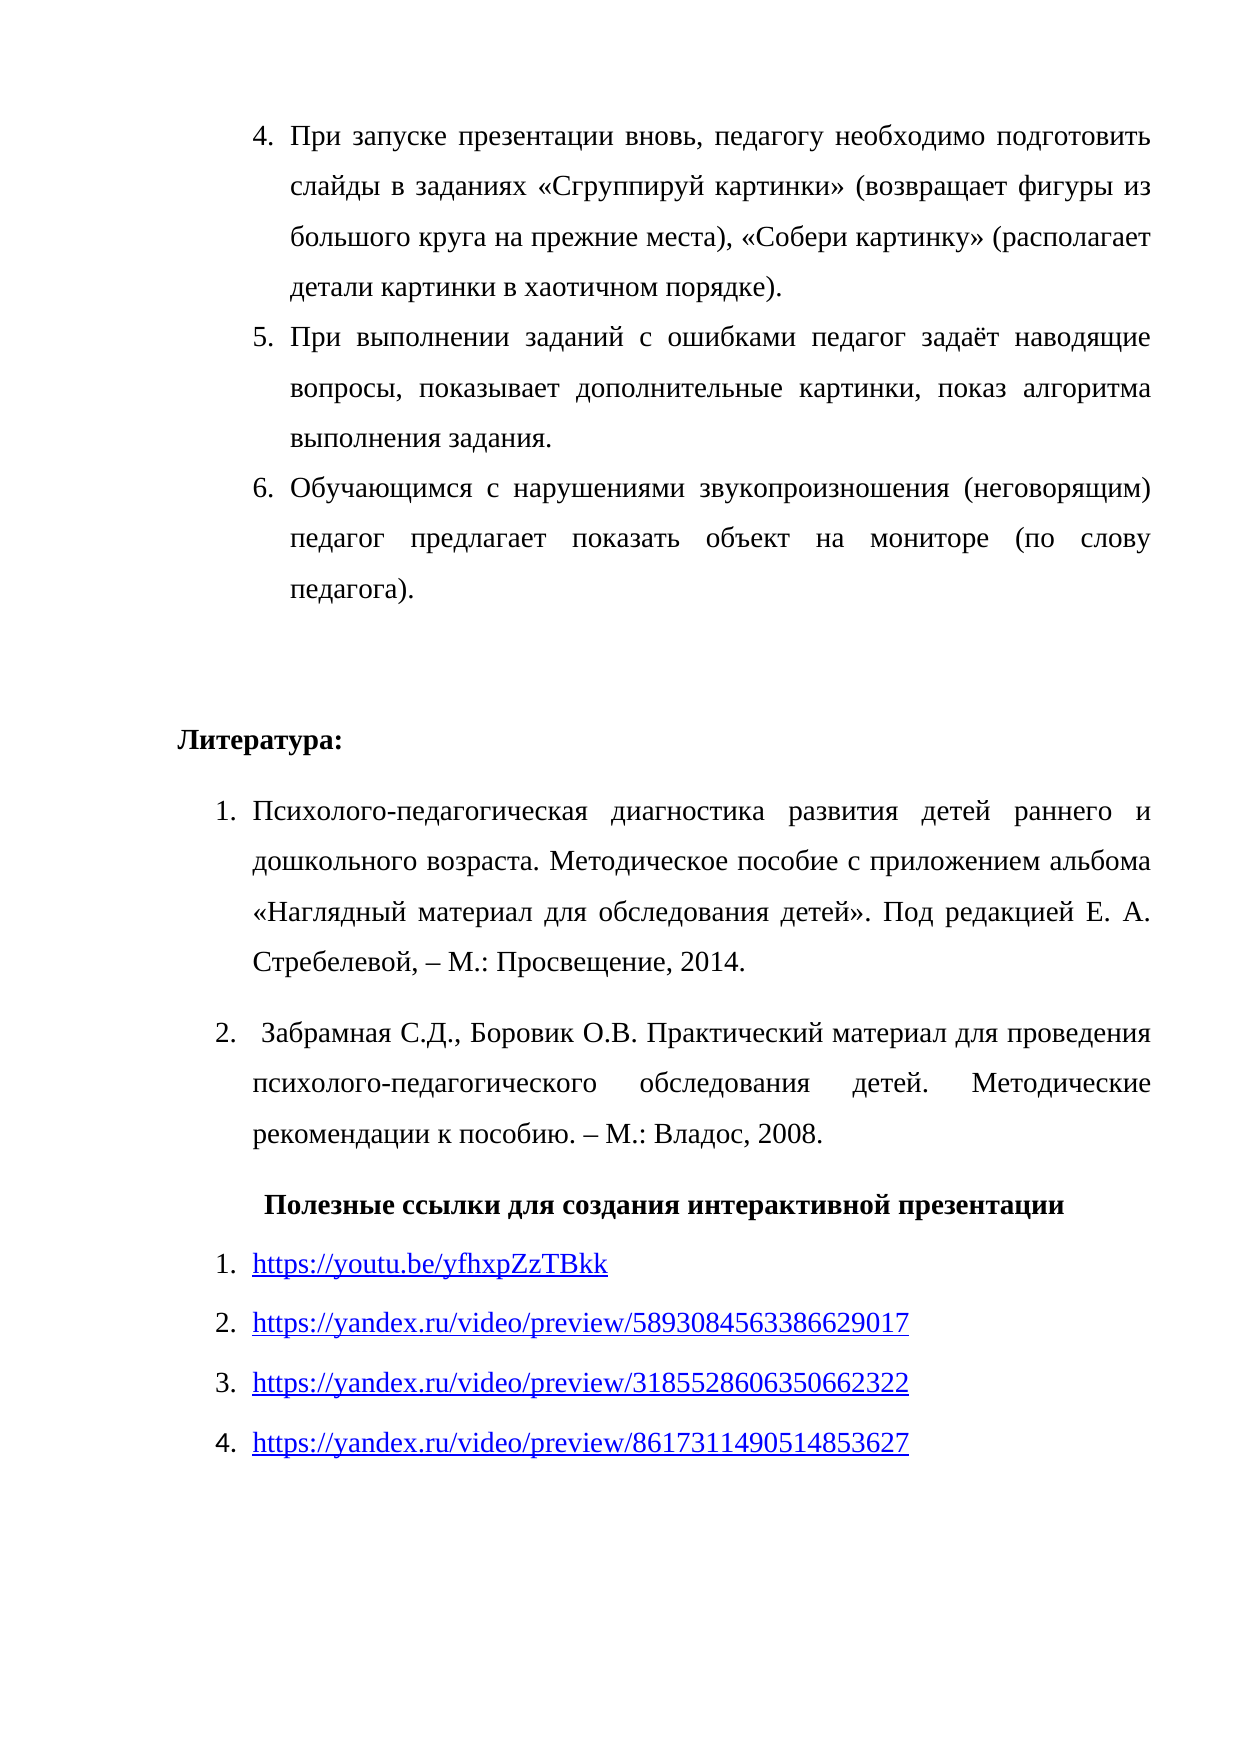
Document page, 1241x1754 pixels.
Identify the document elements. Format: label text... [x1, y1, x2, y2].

list При выполнении заданий с ошибками педагог задаёт наводящие вопросы, показывает дополнительные картинки, показ алгоритма выполнения задания. [252, 319, 1152, 453]
list Забрамная С.Д., Боровик О.В. Практический материал для проведения психолого-педагогического обследования детей. Методические рекомендации к пособию. – М.: Владос, 2008. [215, 1015, 1152, 1149]
list Психолого-педагогическая диагностика развития детей раннего и дошкольного возраста. Методическое пособие с приложением альбома «Наглядный материал для обследования детей». Под редакцией Е. А. Стребелевой, – М.: Просвещение, 2014. [215, 793, 1152, 977]
text Полезные ссылки для создания интерактивной презентации [177, 1187, 1152, 1220]
list https://yandex.ru/video/preview/3185528606350662322 [215, 1365, 1152, 1398]
list https://youtu.be/yfhxpZzTBkk [215, 1246, 1152, 1280]
list При запуске презентации вновь, педагогу необходимо подготовить слайды в заданиях «Сгруппируй картинки» (возвращает фигуры из большого круга на прежние места), «Собери картинку» (располагает детали картинки в хаотичном порядке). [252, 118, 1152, 303]
list https://yandex.ru/video/preview/8617311490514853627 [215, 1424, 1152, 1460]
list Обучающимся с нарушениями звукопроизношения (неговорящим) педагог предлагает показать объект на мониторе (по слову педагога). [252, 470, 1152, 604]
text Литература: [177, 722, 1152, 755]
list https://yandex.ru/video/preview/5893084563386629017 [215, 1306, 1152, 1339]
